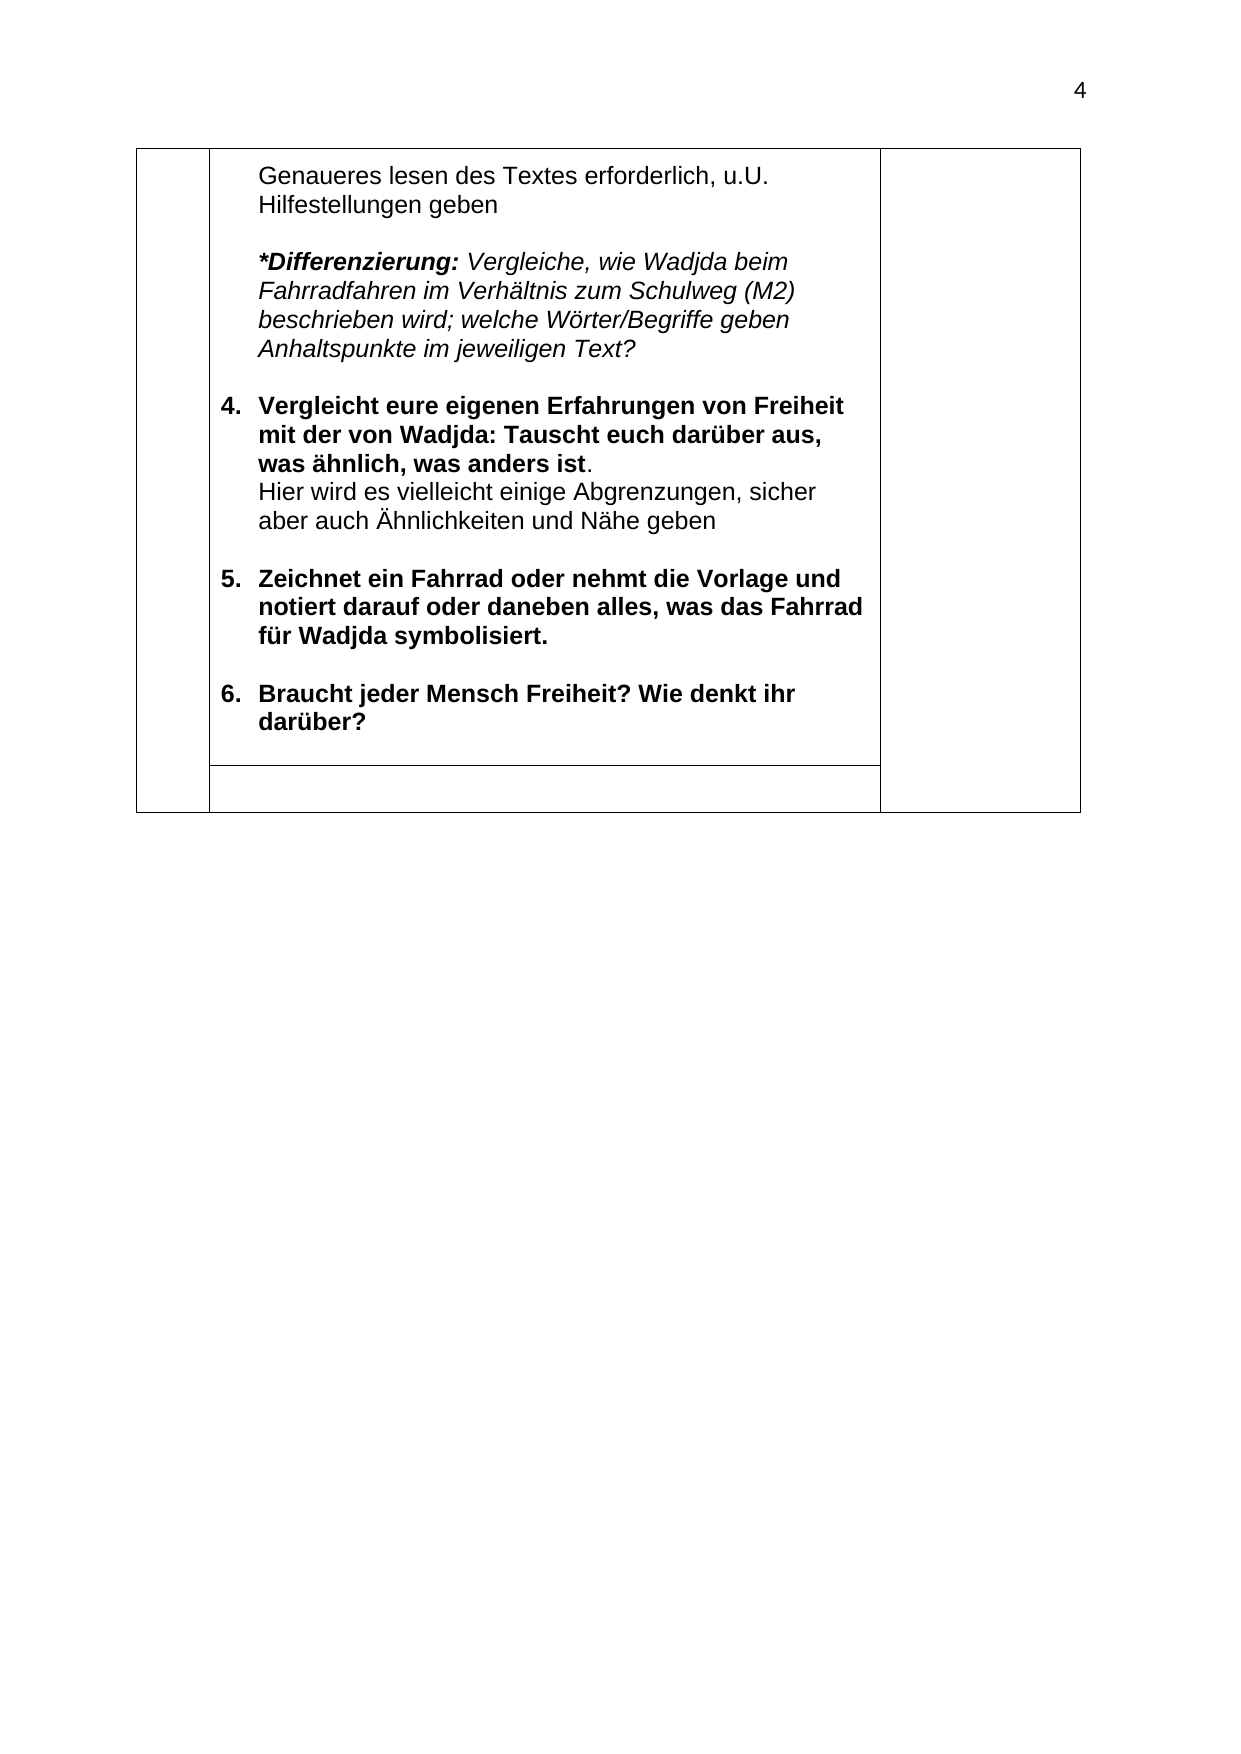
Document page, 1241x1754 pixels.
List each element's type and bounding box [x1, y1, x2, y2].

table_cell [210, 149, 880, 765]
table_cell [210, 766, 880, 812]
table_cell [137, 149, 209, 812]
table_cell [881, 149, 1080, 812]
